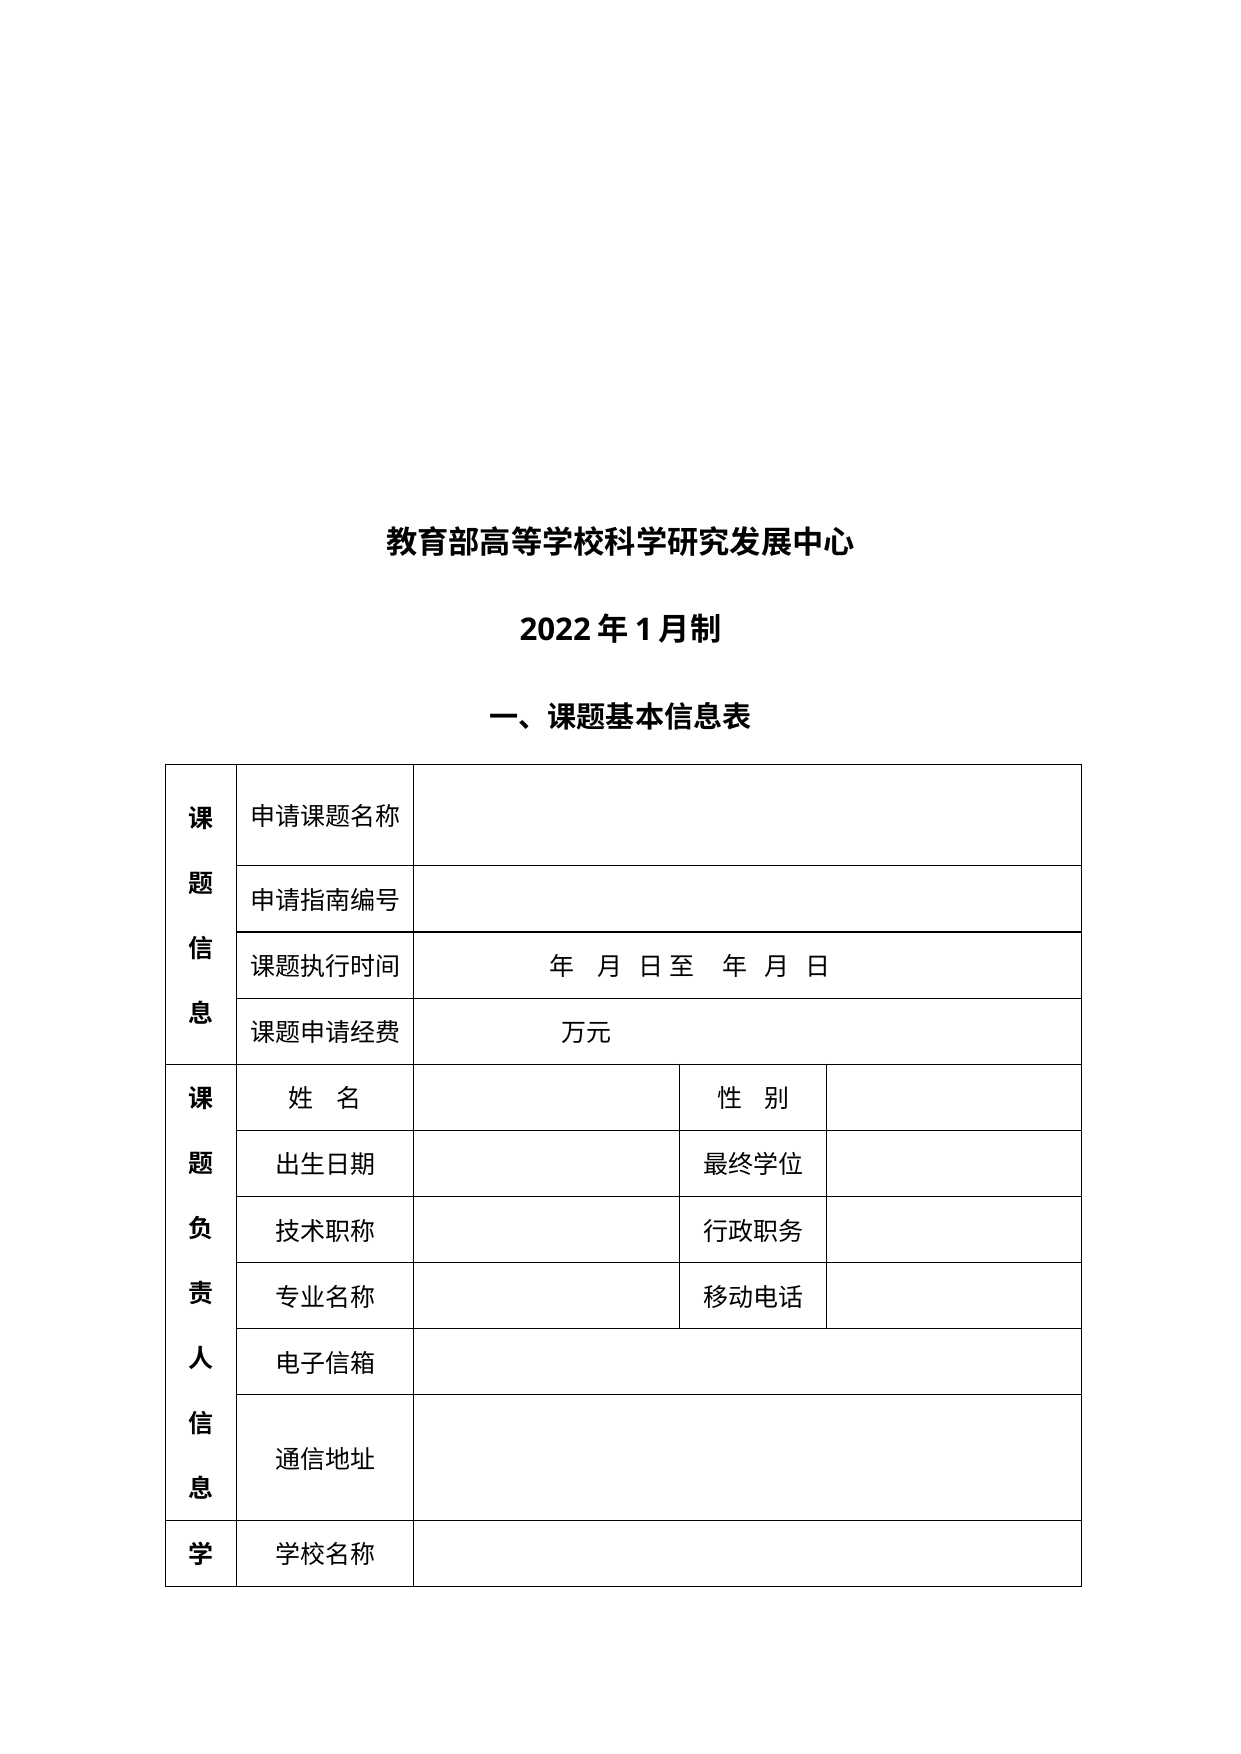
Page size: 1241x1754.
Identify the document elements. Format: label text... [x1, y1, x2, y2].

text 2022年1月制 [166, 594, 1075, 659]
table_cell 学校名称 [237, 1521, 413, 1586]
table_header 课题信息 [166, 765, 236, 1063]
table_cell 学校信息 [166, 1521, 236, 1586]
text 教育部高等学校科学研究发展中心 [165, 507, 1075, 572]
table_cell 万元 [414, 999, 1081, 1063]
table_cell 性 别 [680, 1065, 826, 1129]
table_cell [827, 1065, 1081, 1129]
table_cell [414, 1263, 679, 1328]
table_cell [414, 1329, 1081, 1394]
table_cell 移动电话 [680, 1263, 826, 1328]
table_cell 课题申请经费 [237, 999, 413, 1063]
table_cell 出生日期 [237, 1131, 413, 1196]
table_cell [414, 866, 1081, 931]
table_cell [414, 1395, 1081, 1519]
table_cell [414, 1131, 679, 1196]
table_cell 申请指南编号 [237, 866, 413, 931]
table_cell 通信地址 [237, 1395, 413, 1519]
table_cell [827, 1131, 1081, 1196]
table_cell 电子信箱 [237, 1329, 413, 1394]
table_cell 年 月 日 至 年 月 日 [414, 933, 1081, 997]
table_cell 课题执行时间 [237, 933, 413, 997]
table_cell 专业名称 [237, 1263, 413, 1328]
table_cell [414, 1197, 679, 1262]
table_header [414, 765, 1081, 865]
table_header 申请课题名称 [237, 765, 413, 865]
table_cell [414, 1065, 679, 1129]
table_cell 技术职称 [237, 1197, 413, 1262]
table_cell [827, 1263, 1081, 1328]
table_cell 姓 名 [237, 1065, 413, 1129]
table_cell 课题负责人信息 [166, 1065, 236, 1519]
table_cell [414, 1521, 1081, 1586]
table_cell 行政职务 [680, 1197, 826, 1262]
text 一、课题基本信息表 [165, 682, 1075, 747]
table_cell [827, 1197, 1081, 1262]
table_cell 最终学位 [680, 1131, 826, 1196]
